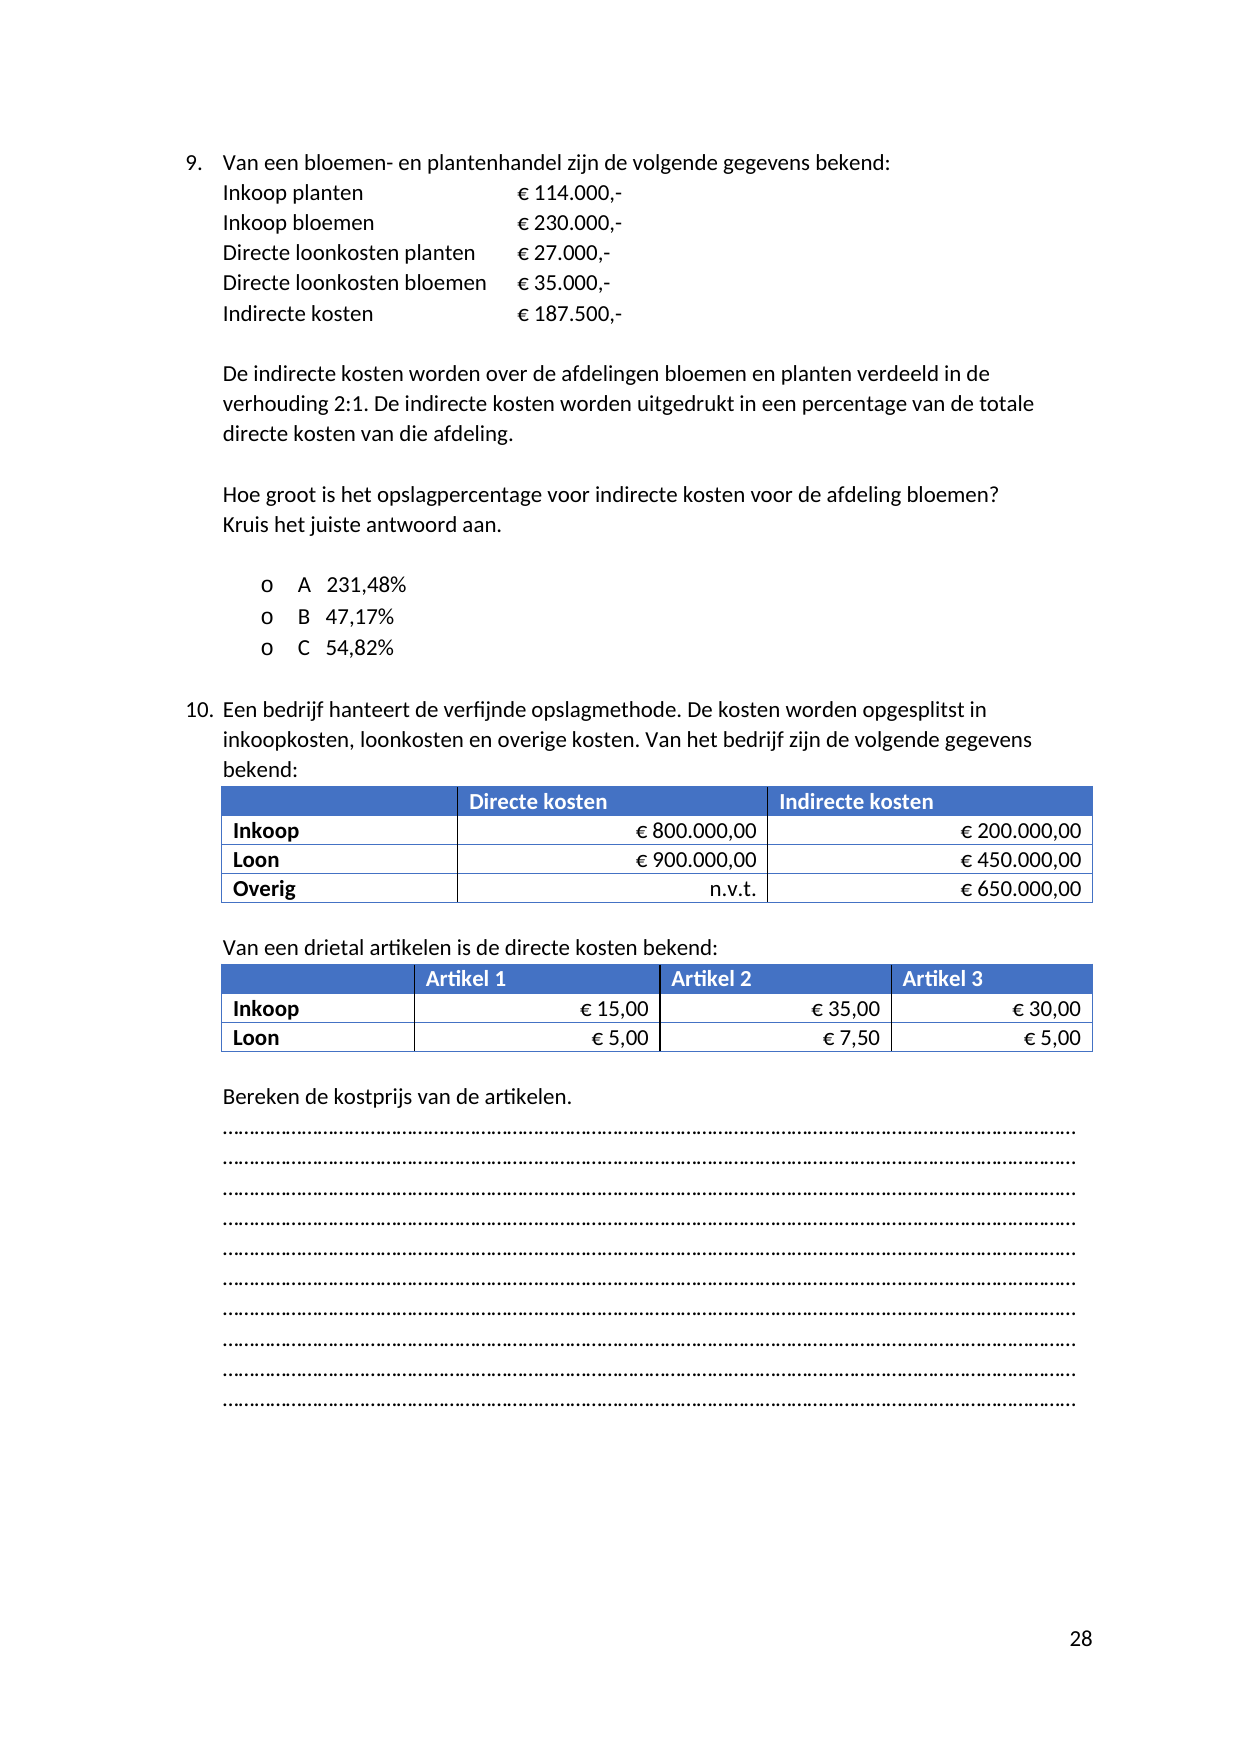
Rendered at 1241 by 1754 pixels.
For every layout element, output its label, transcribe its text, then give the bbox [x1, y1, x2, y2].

list A 231,48% [260, 571, 1092, 600]
table_header Artikel 2 [661, 965, 891, 993]
table_cell € 900.000,00 [458, 845, 767, 873]
table_header Indirecte kosten [768, 787, 1092, 815]
table_cell € 650.000,00 [768, 874, 1092, 902]
table_cell € 800.000,00 [458, 816, 767, 844]
list Inkoop planten € 114.000,- [223, 178, 1092, 206]
table_header Directe kosten [458, 787, 767, 815]
table_cell € 5,00 [892, 1023, 1092, 1051]
text ……………………………………………………………………………………………………………………………………………… [223, 1173, 1092, 1201]
table_header [222, 787, 457, 815]
table_cell Inkoop [222, 994, 414, 1022]
list Bereken de kostprijs van de artikelen. [223, 1082, 1092, 1110]
table_cell € 5,00 [415, 1023, 659, 1051]
text ……………………………………………………………………………………………………………………………………………… [223, 1324, 1092, 1352]
table_cell € 200.000,00 [768, 816, 1092, 844]
text ……………………………………………………………………………………………………………………………………………… [223, 1293, 1092, 1321]
list Van een drietal artikelen is de directe kosten bekend: [223, 933, 1092, 961]
list Indirecte kosten € 187.500,- [223, 299, 1092, 327]
text ……………………………………………………………………………………………………………………………………………… [223, 1263, 1092, 1291]
text ……………………………………………………………………………………………………………………………………………… [223, 1203, 1092, 1231]
table_cell Loon [222, 1023, 414, 1051]
text ……………………………………………………………………………………………………………………………………………… [223, 1233, 1092, 1261]
list Directe loonkosten bloemen € 35.000,- [223, 268, 1092, 297]
list Een bedrijf hanteert de verfijnde opslagmethode. De kosten worden opgesplitst in inkoopkosten, loonkosten en overige kosten. Van het bedrijf zijn de volgende gegevens bekend: [185, 695, 1092, 784]
table_header Artikel 1 [415, 965, 659, 993]
list Kruis het juiste antwoord aan. [223, 510, 1092, 538]
list C 54,82% [260, 633, 1092, 663]
text ……………………………………………………………………………………………………………………………………………… [223, 1142, 1092, 1170]
table_header Artikel 3 [892, 965, 1092, 993]
list B 47,17% [260, 602, 1092, 631]
table_cell n.v.t. [458, 874, 767, 902]
table_cell € 450.000,00 [768, 845, 1092, 873]
table_cell € 15,00 [415, 994, 659, 1022]
table_cell € 7,50 [661, 1023, 891, 1051]
list De indirecte kosten worden over de afdelingen bloemen en planten verdeeld in de verhouding 2:1. De indirecte kosten worden uitgedrukt in een percentage van de totale directe kosten van die afdeling. [223, 359, 1092, 448]
table_cell € 35,00 [661, 994, 891, 1022]
list Hoe groot is het opslagpercentage voor indirecte kosten voor de afdeling bloemen? [223, 480, 1092, 508]
table_cell Overig [222, 874, 457, 902]
table_cell Loon [222, 845, 457, 873]
list Inkoop bloemen € 230.000,- [223, 208, 1092, 236]
list Van een bloemen- en plantenhandel zijn de volgende gegevens bekend: [185, 148, 1092, 176]
text ……………………………………………………………………………………………………………………………………………… [223, 1384, 1092, 1412]
table_header [222, 965, 414, 993]
list Directe loonkosten planten € 27.000,- [223, 238, 1092, 266]
table_cell € 30,00 [892, 994, 1092, 1022]
table_cell Inkoop [222, 816, 457, 844]
text ……………………………………………………………………………………………………………………………………………… [223, 1354, 1092, 1382]
text ……………………………………………………………………………………………………………………………………………… [223, 1112, 1092, 1140]
